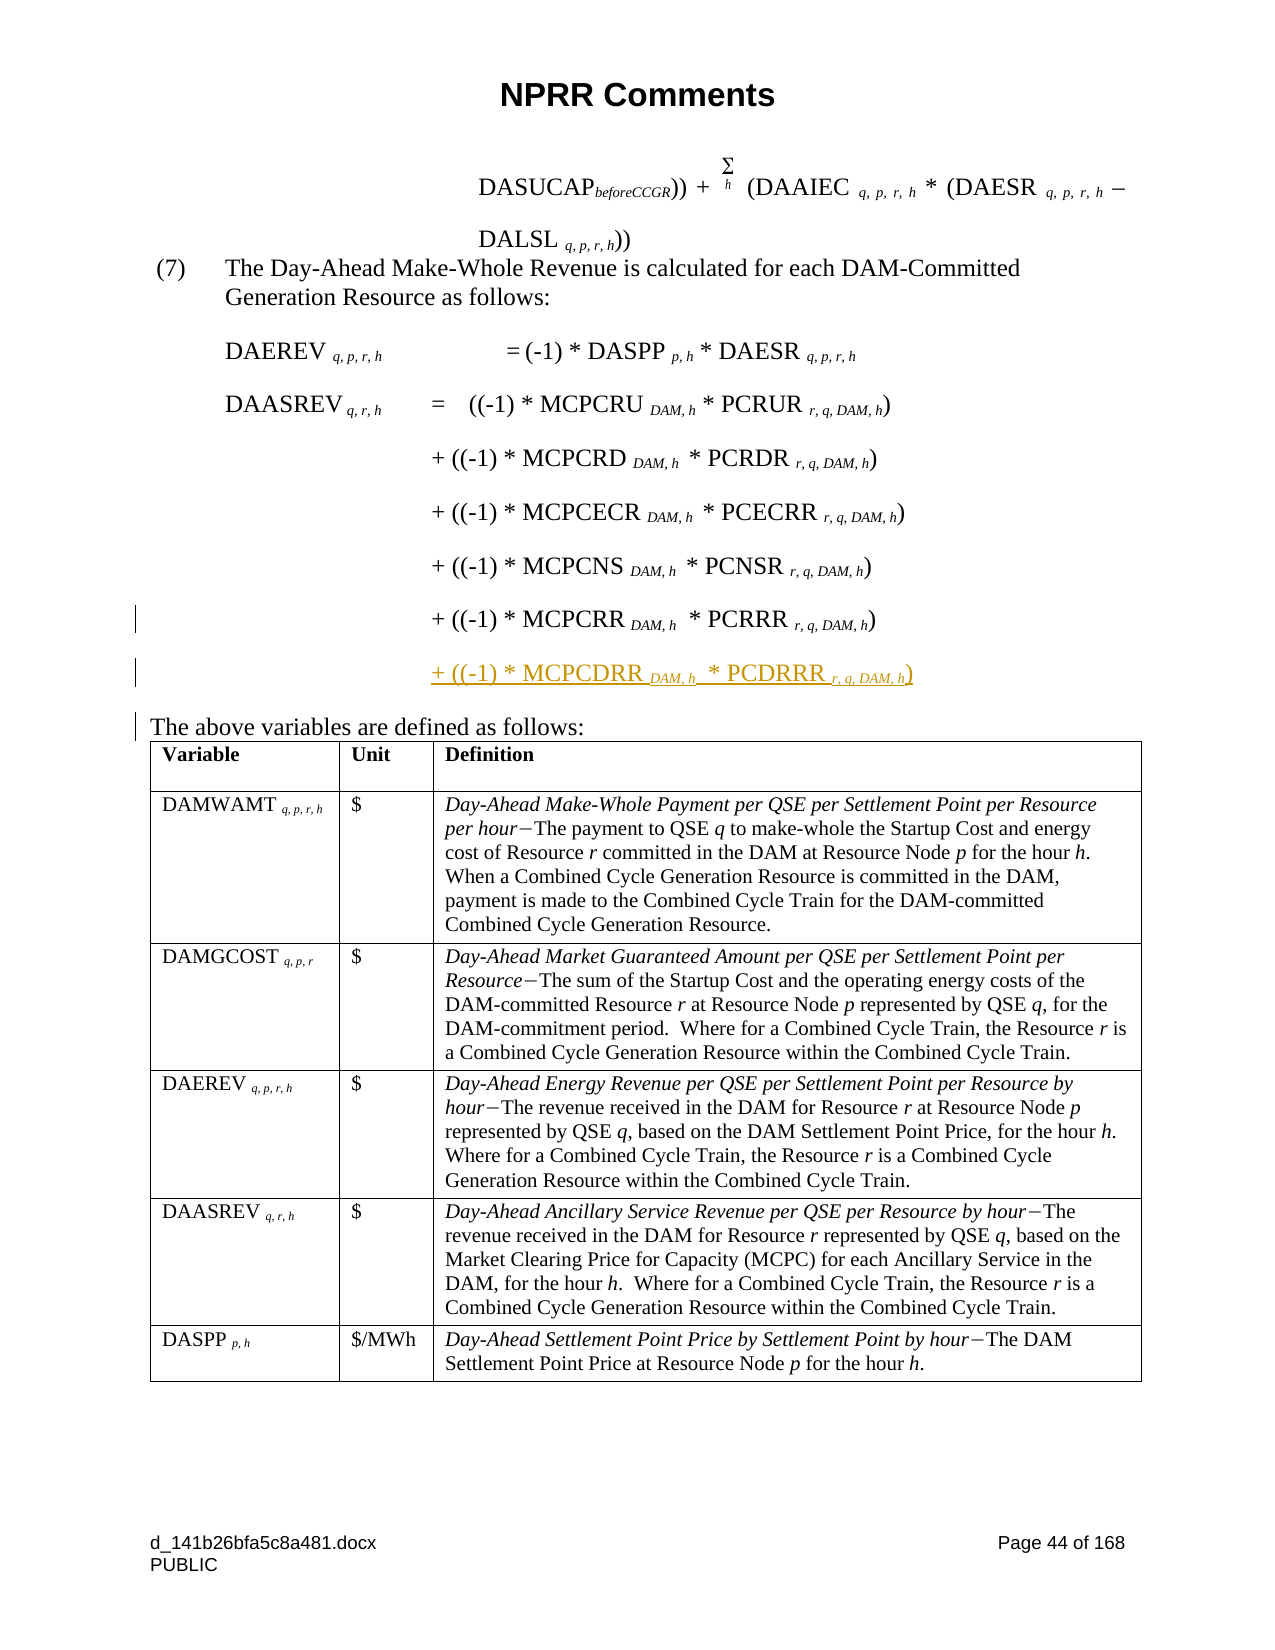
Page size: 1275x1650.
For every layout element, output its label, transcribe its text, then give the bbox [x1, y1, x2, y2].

table_cell Day-Ahead Ancillary Service Revenue per QSE per Resource by hour¾The revenue received in the DAM for Resource r represented by QSE q, based on the Market Clearing Price for Capacity (MCPC) for each Ancillary Service in the DAM, for the hour h. Where for a Combined Cycle Train, the Resource r is a Combined Cycle Generation Resource within the Combined Cycle Train. [434, 1199, 1141, 1325]
table_header Definition [434, 742, 1141, 791]
text DAEREV q, p, r, h = (-1) * DASPP p, h * DAESR q, p, r, h [225, 336, 1125, 364]
table_header Unit [340, 742, 433, 791]
table_cell Day-Ahead Market Guaranteed Amount per QSE per Settlement Point per Resource¾The sum of the Startup Cost and the operating energy costs of the DAM-committed Resource r at Resource Node p represented by QSE q, for the DAM-commitment period. Where for a Combined Cycle Train, the Resource r is a Combined Cycle Generation Resource within the Combined Cycle Train. [434, 944, 1141, 1070]
table_cell DAMGCOST q, p, r [151, 944, 339, 1070]
table_cell Day-Ahead Make-Whole Payment per QSE per Settlement Point per Resource per hour¾The payment to QSE q to make-whole the Startup Cost and energy cost of Resource r committed in the DAM at Resource Node p for the hour h. When a Combined Cycle Generation Resource is committed in the DAM, payment is made to the Combined Cycle Train for the DAM-committed Combined Cycle Generation Resource. [434, 792, 1141, 943]
table_cell $ [340, 1071, 433, 1198]
text + ((-1) * MCPCECR DAM, h * PCECRR r, q, DAM, h) [225, 497, 1125, 526]
text + ((-1) * MCPCRD DAM, h * PCRDR r, q, DAM, h) [225, 443, 1125, 472]
text DAASREV q, r, h = ((-1) * MCPCRU DAM, h * PCRUR r, q, DAM, h) [225, 389, 1125, 418]
text + ((-1) * MCPCRR DAM, h * PCRRR r, q, DAM, h) [225, 604, 1125, 633]
table_cell Day-Ahead Energy Revenue per QSE per Settlement Point per Resource by hour¾The revenue received in the DAM for Resource r at Resource Node p represented by QSE q, based on the DAM Settlement Point Price, for the hour h. Where for a Combined Cycle Train, the Resource r is a Combined Cycle Generation Resource within the Combined Cycle Train. [434, 1071, 1141, 1198]
table_cell Day-Ahead Settlement Point Price by Settlement Point by hour¾The DAM Settlement Point Price at Resource Node p for the hour h. [434, 1326, 1141, 1381]
table_cell $/MWh [340, 1326, 433, 1381]
table_cell DAMWAMT q, p, r, h [151, 792, 339, 943]
table_cell $ [340, 792, 433, 943]
table_cell $ [340, 1199, 433, 1325]
table_header Variable [151, 742, 339, 791]
text (7) The Day-Ahead Make-Whole Revenue is calculated for each DAM-Committed Generation Resource as follows: [150, 253, 1125, 311]
text + ((-1) * MCPCNS DAM, h * PCNSR r, q, DAM, h) [225, 551, 1125, 579]
table_cell DAASREV q, r, h [151, 1199, 339, 1325]
table_cell DAEREV q, p, r, h [151, 1071, 339, 1198]
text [225, 150, 1125, 253]
text The above variables are defined as follows: [150, 712, 1125, 741]
table_cell $ [340, 944, 433, 1070]
table_cell DASPP p, h [151, 1326, 339, 1381]
